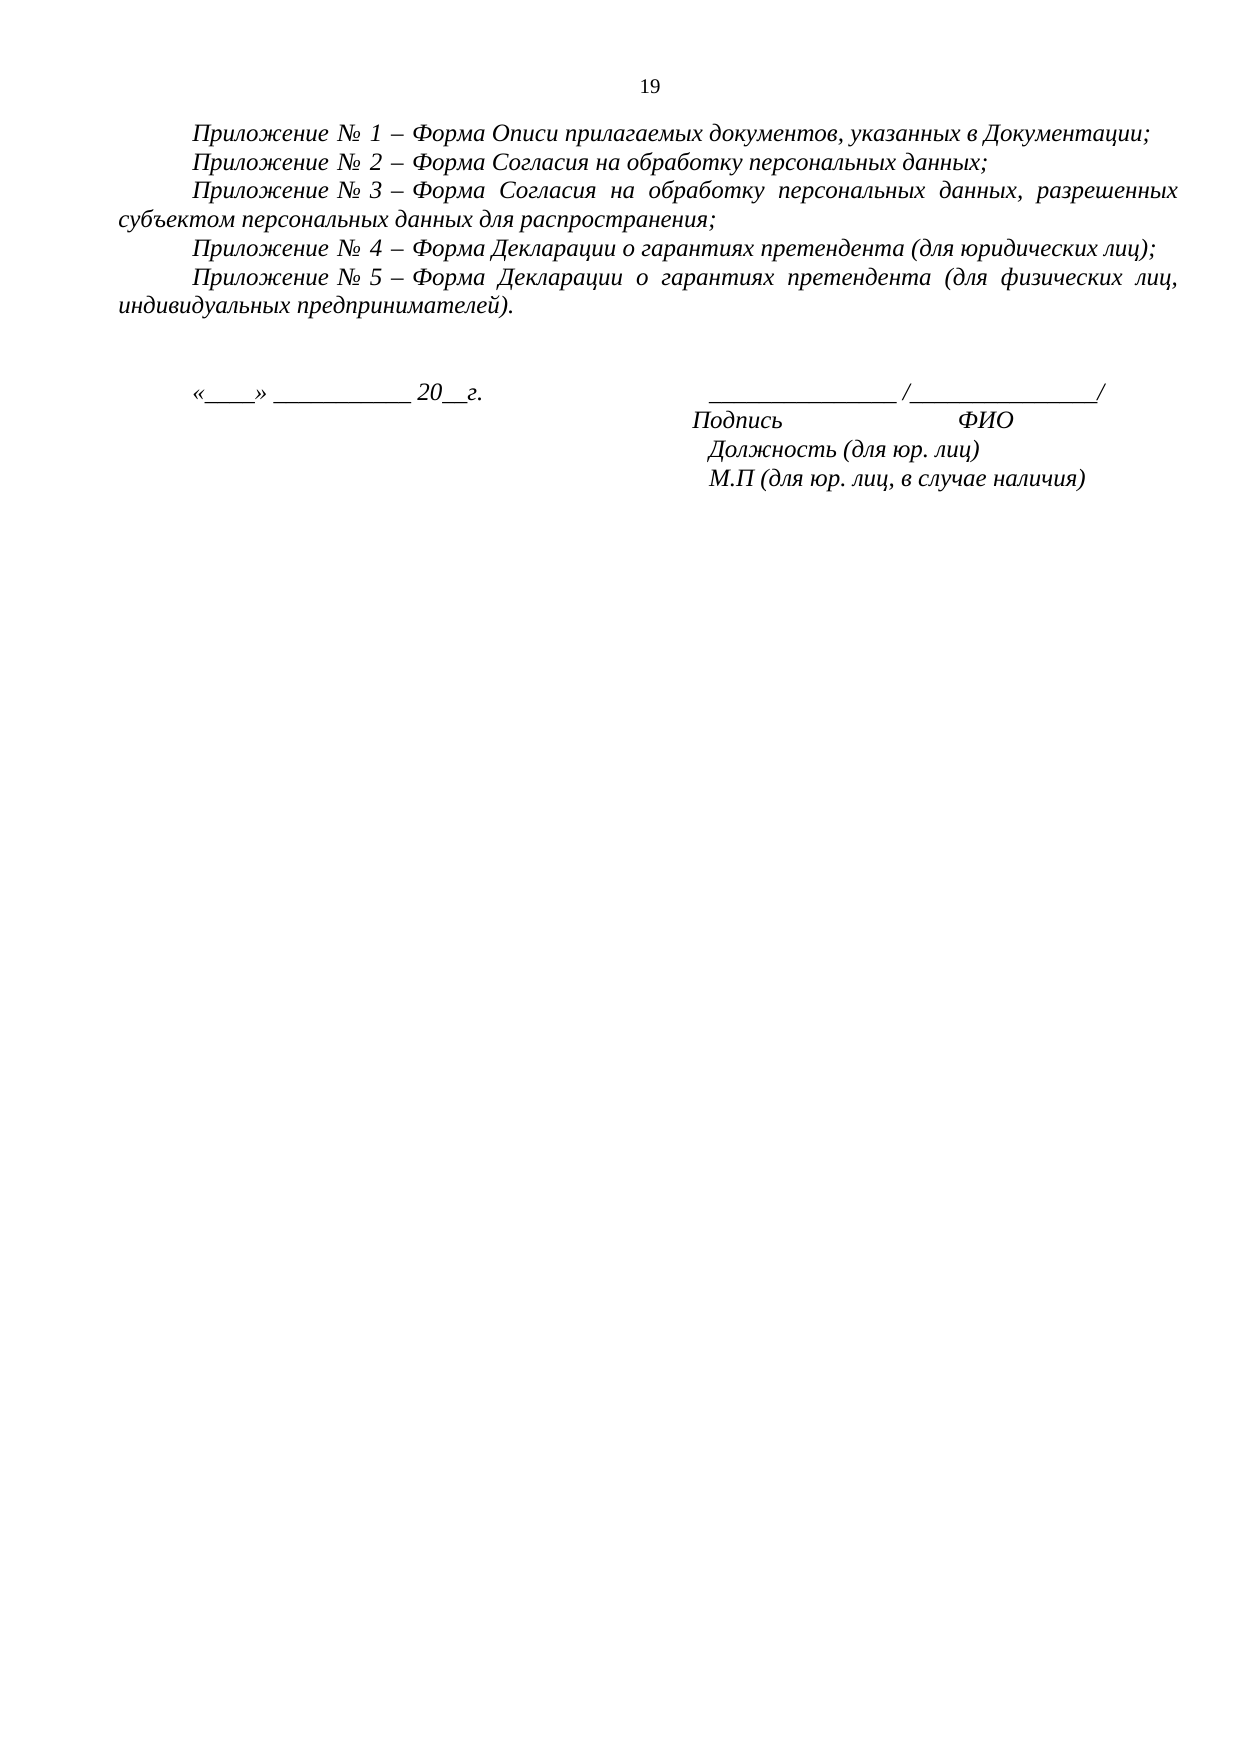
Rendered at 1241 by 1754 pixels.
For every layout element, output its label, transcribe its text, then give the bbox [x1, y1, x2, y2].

text «____» ___________ 20__г. _______________ /_______________/ [118, 377, 1181, 406]
text Подпись ФИО [118, 406, 1181, 434]
text Приложение № 2 – Форма Согласия на обработку персональных данных; [118, 147, 1181, 176]
text Приложение № 5 – Форма Декларации о гарантиях претендента (для физических лиц, индивидуальных предпринимателей). [118, 262, 1181, 319]
text М.П (для юр. лиц, в случае наличия) [118, 463, 1181, 492]
text Приложение № 4 – Форма Декларации о гарантиях претендента (для юридических лиц); [118, 233, 1181, 262]
text Приложение № 1 – Форма Описи прилагаемых документов, указанных в Документации; [118, 118, 1181, 147]
text Приложение № 3 – Форма Согласия на обработку персональных данных, разрешенных субъектом персональных данных для распространения; [118, 176, 1181, 233]
text Должность (для юр. лиц) [118, 434, 1181, 463]
